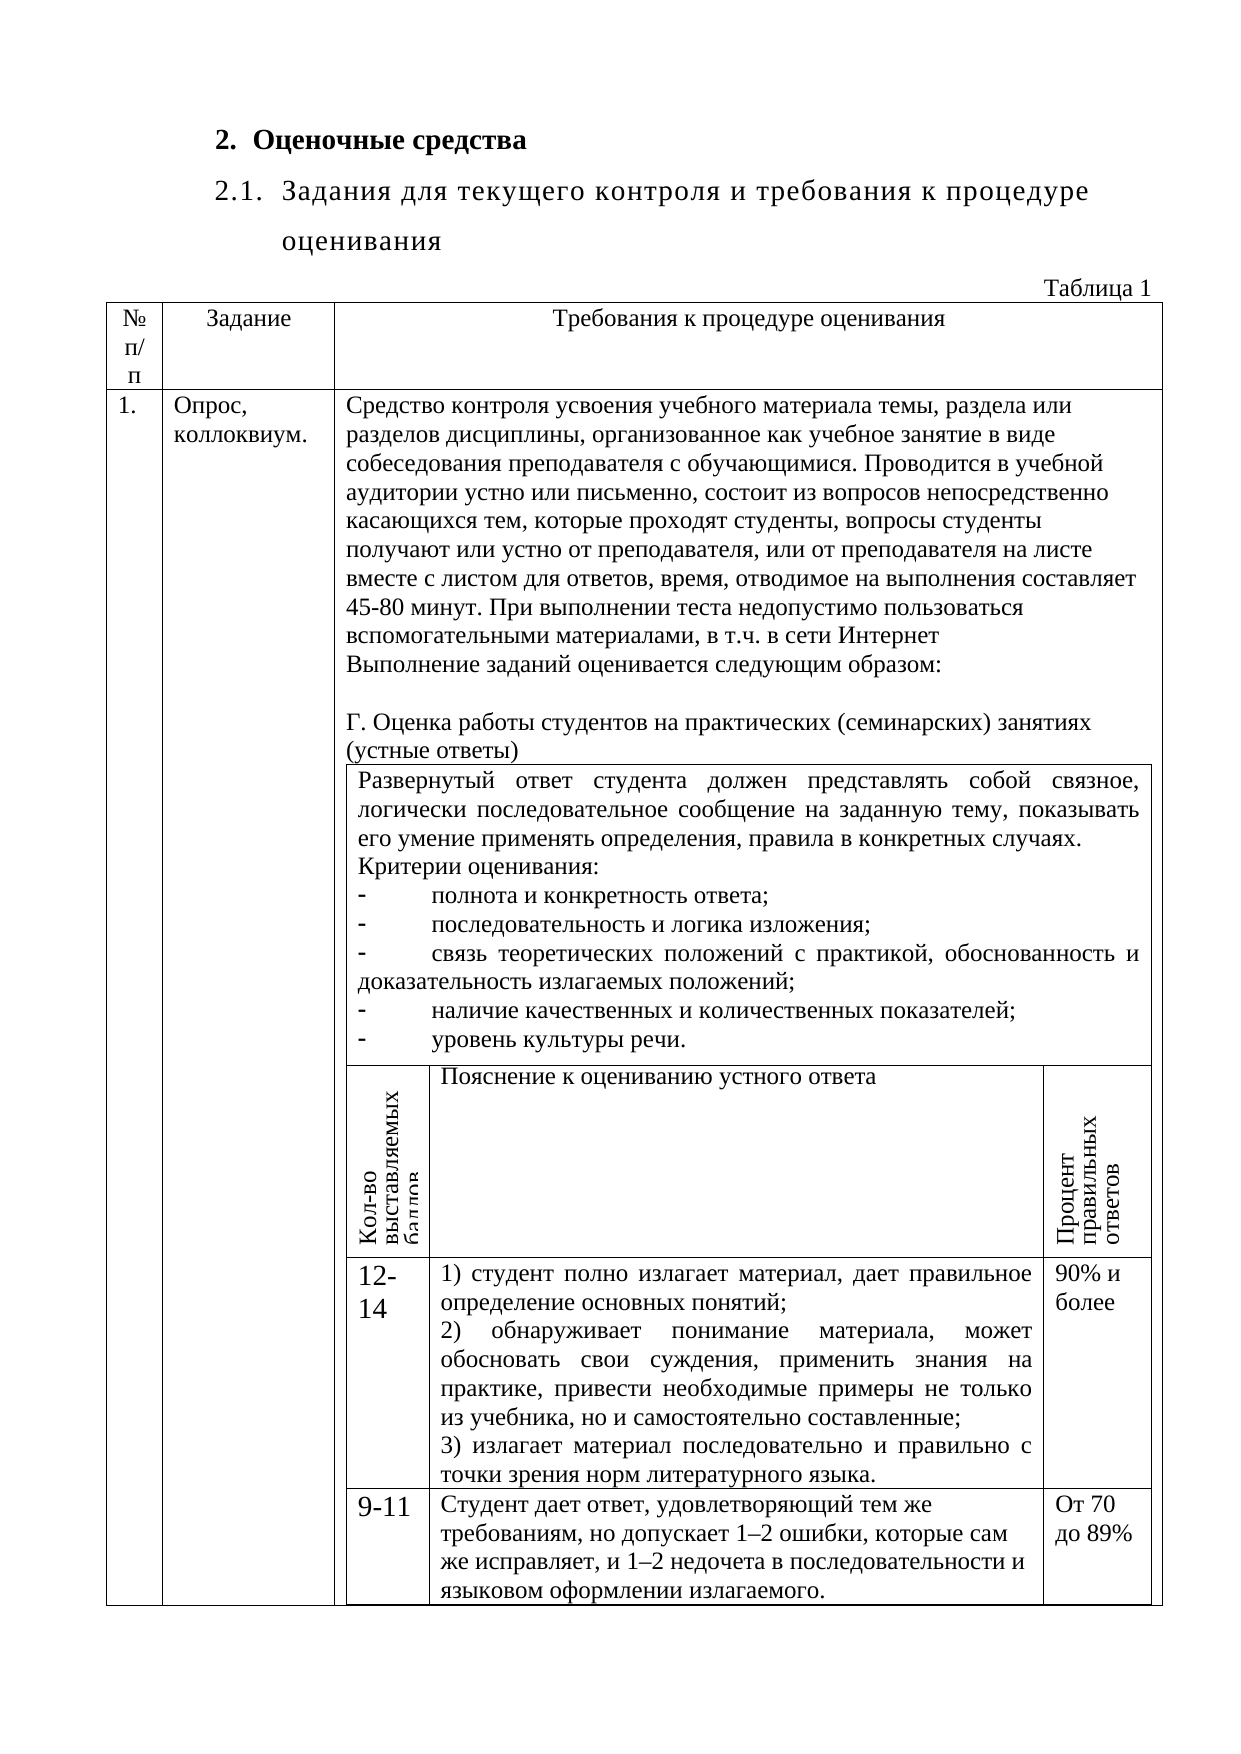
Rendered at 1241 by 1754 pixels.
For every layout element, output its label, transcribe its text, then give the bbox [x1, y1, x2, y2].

table_header Требования к процедуре оценивания [335, 303, 1162, 389]
subtitle Задания для текущего контроля и требования к процедуре оценивания [214, 173, 1152, 256]
subtitle Оценочные средства [215, 122, 1152, 156]
table_header № п/п [107, 303, 162, 389]
table_header Задание [163, 303, 334, 389]
table_cell 1. [107, 390, 162, 1605]
text Таблица 1 [177, 273, 1152, 302]
table_cell Опрос, коллоквиум. [163, 390, 334, 1605]
